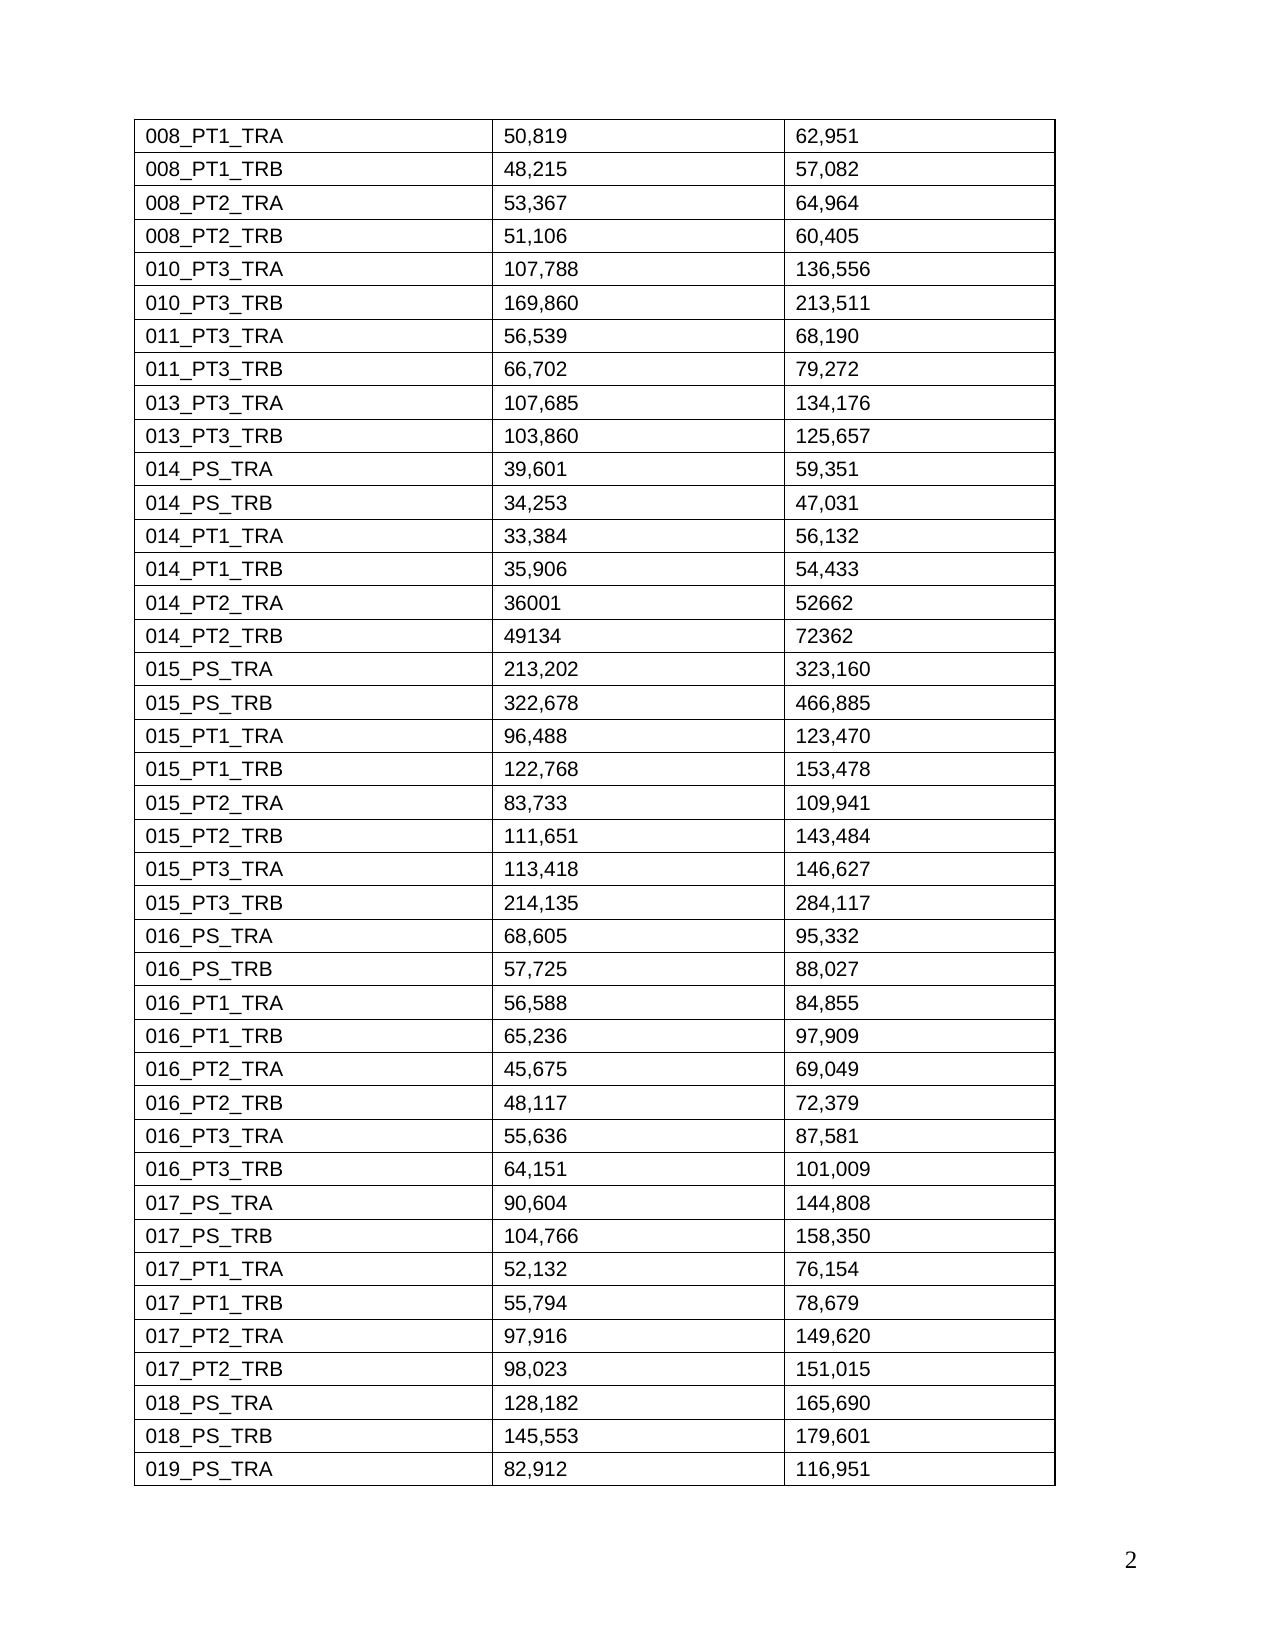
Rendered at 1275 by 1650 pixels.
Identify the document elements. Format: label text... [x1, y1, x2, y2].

table_cell 017_PT2_TRA [135, 1320, 492, 1352]
table_cell 010_PT3_TRB [135, 286, 492, 318]
table_cell 64,151 [493, 1153, 784, 1185]
table_cell 59,351 [785, 453, 1054, 485]
table_cell 016_PT3_TRA [135, 1120, 492, 1152]
table_cell 56,132 [785, 520, 1054, 552]
table_cell 36001 [493, 586, 784, 618]
table_cell 48,215 [493, 153, 784, 185]
table_cell 98,023 [493, 1353, 784, 1385]
table_cell 113,418 [493, 853, 784, 885]
table_cell 151,015 [785, 1353, 1054, 1385]
table_cell 016_PS_TRA [135, 920, 492, 952]
table_cell 125,657 [785, 420, 1054, 452]
table_cell 149,620 [785, 1320, 1054, 1352]
table_cell 34,253 [493, 486, 784, 518]
table_cell 016_PT2_TRB [135, 1086, 492, 1118]
table_cell 014_PT1_TRB [135, 553, 492, 585]
table_cell 016_PT1_TRB [135, 1020, 492, 1052]
table_cell 016_PT2_TRA [135, 1053, 492, 1085]
table_cell 107,788 [493, 253, 784, 285]
table_cell 143,484 [785, 820, 1054, 852]
table_cell 65,236 [493, 1020, 784, 1052]
table_cell 109,941 [785, 786, 1054, 818]
table_cell 107,685 [493, 386, 784, 418]
table_cell 101,009 [785, 1153, 1054, 1185]
table_cell 015_PT3_TRA [135, 853, 492, 885]
table_cell 014_PT2_TRA [135, 586, 492, 618]
table_cell 011_PT3_TRA [135, 320, 492, 352]
table_cell 018_PS_TRA [135, 1386, 492, 1418]
table_cell 017_PS_TRB [135, 1220, 492, 1252]
table_cell 57,082 [785, 153, 1054, 185]
table_cell 53,367 [493, 186, 784, 218]
table_cell 011_PT3_TRB [135, 353, 492, 385]
table_cell 017_PT1_TRA [135, 1253, 492, 1285]
table_cell 33,384 [493, 520, 784, 552]
table_cell 95,332 [785, 920, 1054, 952]
table_cell 35,906 [493, 553, 784, 585]
table_cell 146,627 [785, 853, 1054, 885]
table_cell 122,768 [493, 753, 784, 785]
table_cell 50,819 [493, 120, 784, 152]
table_cell 158,350 [785, 1220, 1054, 1252]
table_cell 52662 [785, 586, 1054, 618]
table_cell 013_PT3_TRA [135, 386, 492, 418]
table_cell 45,675 [493, 1053, 784, 1085]
table_cell 72362 [785, 620, 1054, 652]
table_cell 136,556 [785, 253, 1054, 285]
table_cell 64,964 [785, 186, 1054, 218]
table_cell 466,885 [785, 686, 1054, 718]
table_cell 88,027 [785, 953, 1054, 985]
table_cell 128,182 [493, 1386, 784, 1418]
table_cell 284,117 [785, 886, 1054, 918]
table_cell 015_PS_TRA [135, 653, 492, 685]
table_cell 015_PT2_TRB [135, 820, 492, 852]
table_cell 55,636 [493, 1120, 784, 1152]
table_cell 39,601 [493, 453, 784, 485]
table_cell 145,553 [493, 1420, 784, 1452]
table_cell 015_PT1_TRB [135, 753, 492, 785]
table_cell 72,379 [785, 1086, 1054, 1118]
table_cell 82,912 [493, 1453, 784, 1485]
table_cell 010_PT3_TRA [135, 253, 492, 285]
table_cell 214,135 [493, 886, 784, 918]
table_cell 49134 [493, 620, 784, 652]
table_cell 56,588 [493, 986, 784, 1018]
table_cell 213,202 [493, 653, 784, 685]
table_cell 008_PT2_TRB [135, 220, 492, 252]
table_cell 97,916 [493, 1320, 784, 1352]
table_cell 008_PT1_TRB [135, 153, 492, 185]
table_cell 015_PS_TRB [135, 686, 492, 718]
table_cell 015_PT2_TRA [135, 786, 492, 818]
table_cell 60,405 [785, 220, 1054, 252]
table_cell 015_PT1_TRA [135, 720, 492, 752]
table_cell 54,433 [785, 553, 1054, 585]
table_cell 111,651 [493, 820, 784, 852]
table_cell 47,031 [785, 486, 1054, 518]
table_cell 014_PT1_TRA [135, 520, 492, 552]
table_cell 016_PT1_TRA [135, 986, 492, 1018]
table_cell 62,951 [785, 120, 1054, 152]
table_cell 017_PS_TRA [135, 1186, 492, 1218]
table_cell 51,106 [493, 220, 784, 252]
table_cell 79,272 [785, 353, 1054, 385]
table_cell 52,132 [493, 1253, 784, 1285]
table_cell 57,725 [493, 953, 784, 985]
table_cell 83,733 [493, 786, 784, 818]
table_cell 84,855 [785, 986, 1054, 1018]
table_cell 016_PS_TRB [135, 953, 492, 985]
table_cell 008_PT2_TRA [135, 186, 492, 218]
table_cell 016_PT3_TRB [135, 1153, 492, 1185]
table_cell 104,766 [493, 1220, 784, 1252]
table_cell 014_PS_TRB [135, 486, 492, 518]
table_cell 68,605 [493, 920, 784, 952]
table_cell 87,581 [785, 1120, 1054, 1152]
table_cell 014_PT2_TRB [135, 620, 492, 652]
table_cell 123,470 [785, 720, 1054, 752]
table_cell 56,539 [493, 320, 784, 352]
table_cell 103,860 [493, 420, 784, 452]
table_cell 90,604 [493, 1186, 784, 1218]
table_cell 97,909 [785, 1020, 1054, 1052]
table_cell 153,478 [785, 753, 1054, 785]
table_cell 78,679 [785, 1286, 1054, 1318]
table_cell 014_PS_TRA [135, 453, 492, 485]
table_cell 144,808 [785, 1186, 1054, 1218]
table_cell 013_PT3_TRB [135, 420, 492, 452]
table_cell 322,678 [493, 686, 784, 718]
table_cell 48,117 [493, 1086, 784, 1118]
table_cell 015_PT3_TRB [135, 886, 492, 918]
table_cell 019_PS_TRA [135, 1453, 492, 1485]
table_cell 017_PT2_TRB [135, 1353, 492, 1385]
table_cell 323,160 [785, 653, 1054, 685]
table_cell 55,794 [493, 1286, 784, 1318]
table_cell 69,049 [785, 1053, 1054, 1085]
table_cell 68,190 [785, 320, 1054, 352]
table_cell 116,951 [785, 1453, 1054, 1485]
table_cell 169,860 [493, 286, 784, 318]
table_cell 018_PS_TRB [135, 1420, 492, 1452]
table_cell 017_PT1_TRB [135, 1286, 492, 1318]
table_cell 76,154 [785, 1253, 1054, 1285]
table_cell 179,601 [785, 1420, 1054, 1452]
table_cell 008_PT1_TRA [135, 120, 492, 152]
table_cell 134,176 [785, 386, 1054, 418]
table_cell 96,488 [493, 720, 784, 752]
table_cell 66,702 [493, 353, 784, 385]
table_cell 213,511 [785, 286, 1054, 318]
table_cell 165,690 [785, 1386, 1054, 1418]
